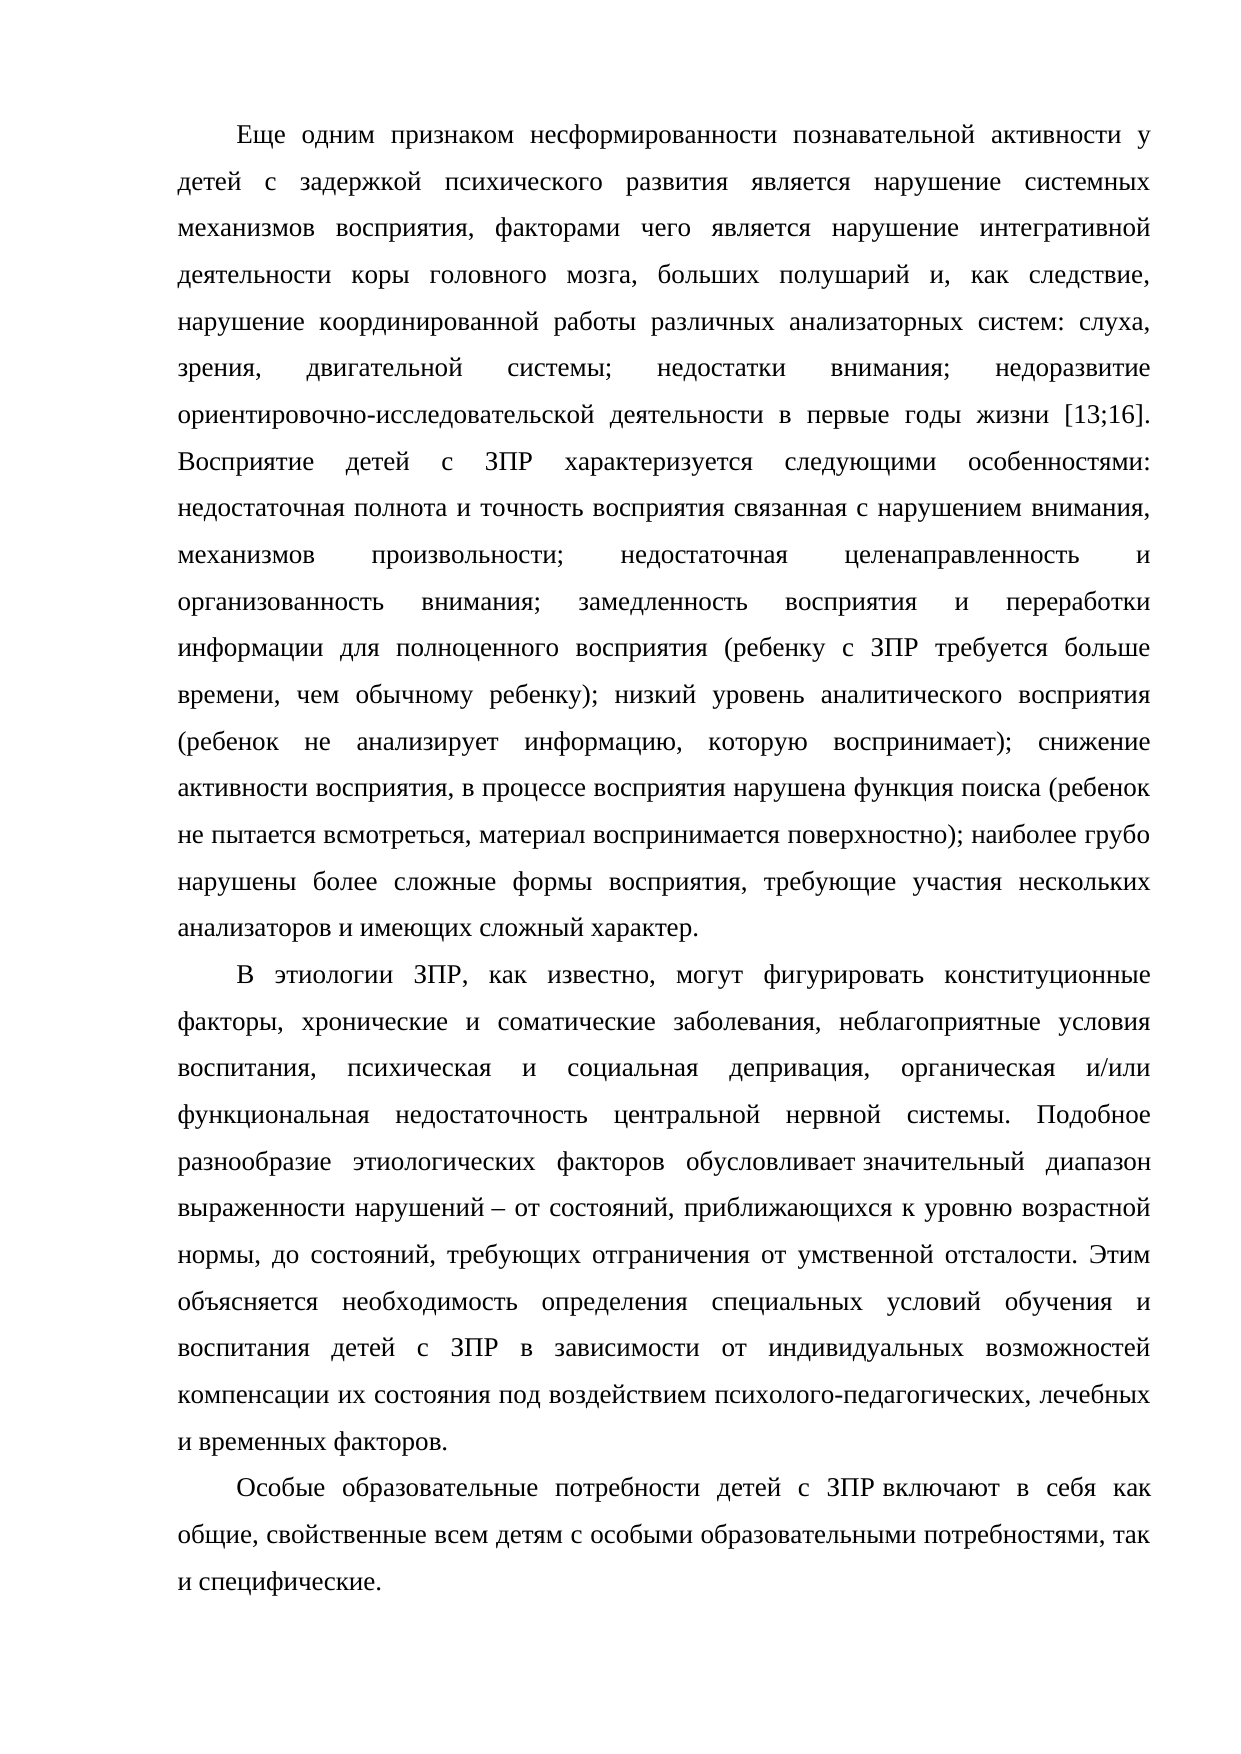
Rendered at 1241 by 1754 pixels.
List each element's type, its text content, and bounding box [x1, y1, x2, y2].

text В этиологии ЗПР, как известно, могут фигурировать конституционные факторы, хронические и соматические заболевания, неблагоприятные условия воспитания, психическая и социальная депривация, органическая и/или функциональная недостаточность центральной нервной системы. Подобное разнообразие этиологических факторов обусловливает значительный диапазон выраженности нарушений – от состояний, приближающихся к уровню возрастной нормы, до состояний, требующих отграничения от умственной отсталости. Этим объясняется необходимость определения специальных условий обучения и воспитания детей с ЗПР в зависимости от индивидуальных возможностей компенсации их состояния под воздействием психолого-педагогических, лечебных и временных факторов. [177, 958, 1152, 1456]
text Особые образовательные потребности детей с ЗПР включают в себя как общие, свойственные всем детям с особыми образовательными потребностями, так и специфические. [177, 1471, 1152, 1596]
text Еще одним признаком несформированности познавательной активности у детей с задержкой психического развития является нарушение системных механизмов восприятия, факторами чего является нарушение интегративной деятельности коры головного мозга, больших полушарий и, как следствие, нарушение координированной работы различных анализаторных систем: слуха, зрения, двигательной системы; недостатки внимания; недоразвитие ориентировочно-исследовательской деятельности в первые годы жизни [13;16]. Восприятие детей с ЗПР характеризуется следующими особенностями: недостаточная полнота и точность восприятия связанная с нарушением внимания, механизмов произвольности; недостаточная целенаправленность и организованность внимания; замедленность восприятия и переработки информации для полноценного восприятия (ребенку с ЗПР требуется больше времени, чем обычному ребенку); низкий уровень аналитического восприятия (ребенок не анализирует информацию, которую воспринимает); снижение активности восприятия, в процессе восприятия нарушена функция поиска (ребенок не пытается всмотреться, материал воспринимается поверхностно); наиболее грубо нарушены более сложные формы восприятия, требующие участия нескольких анализаторов и имеющих сложный характер. [177, 118, 1152, 943]
